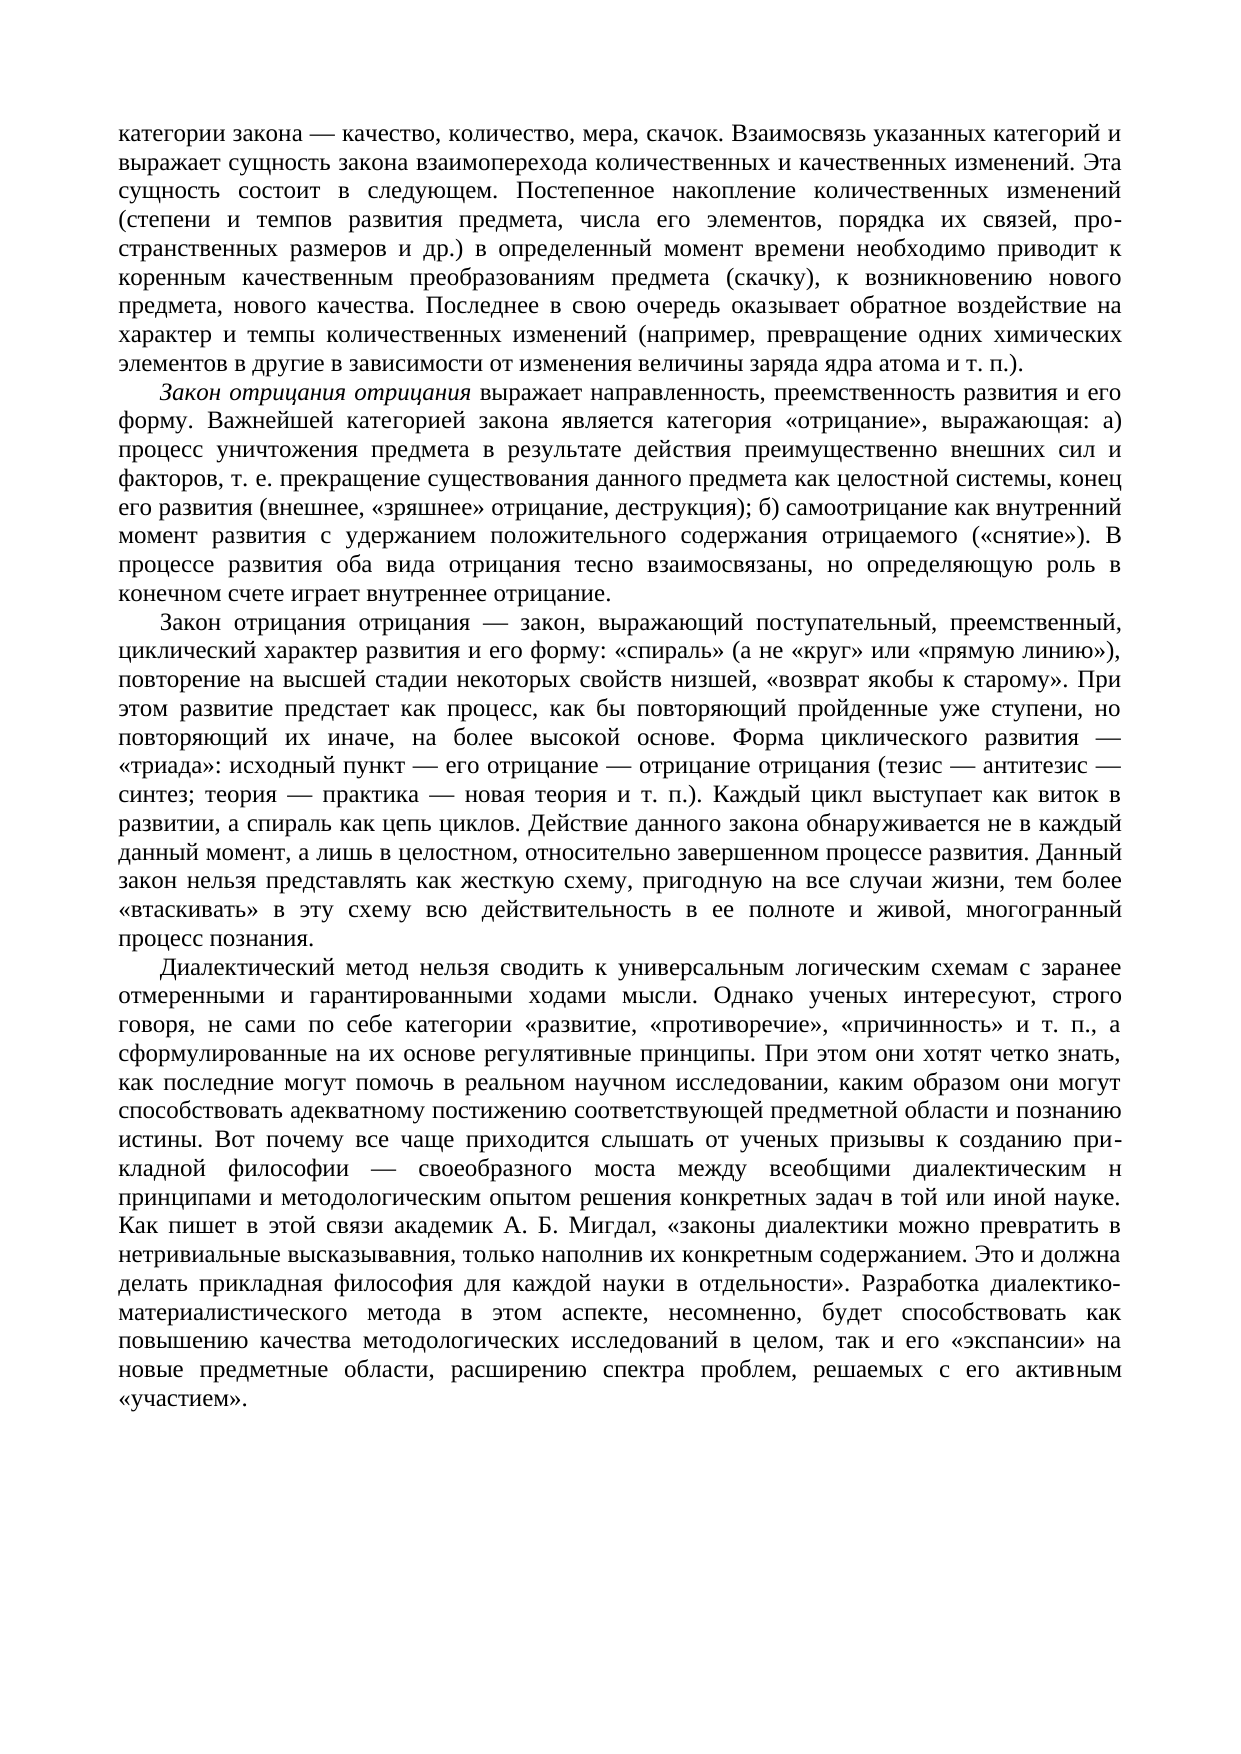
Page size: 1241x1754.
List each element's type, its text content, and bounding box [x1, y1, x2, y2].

text Закон отрицания отрицания выражает направленность, преемственность развития и его форму. Важнейшей категорией закона является категория «отрицание», выражающая: а) процесс уничтожения предмета в результате действия преимущественно внешних сил и факторов, т. е. прекращение существования данного предмета как целостной системы, конец его развития (внешнее, «зряшнее» отрицание, деструкция); б) самоотрицание как внутренний момент развития с удержанием положительного содержания отрицаемого («снятие»). В процессе развития оба вида отрицания тесно взаимосвязаны, но определяющую роль в конечном счете играет внутреннее отрицание. [118, 377, 1122, 607]
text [118, 118, 1122, 377]
text Закон отрицания отрицания — закон, выражающий поступательный, преемственный, циклический характер развития и его форму: «спираль» (а не «круг» или «прямую линию»), повторение на высшей стадии некоторых свойств низшей, «возврат якобы к старому». При этом развитие предстает как процесс, как бы повторяющий пройденные уже ступени, но повторяющий их иначе, на более высокой основе. Форма циклического развития — «триада»: исходный пункт — его отрицание — отрицание отрицания (тезис — антитезис — синтез; теория — практика — новая теория и т. п.). Каждый цикл выступает как виток в развитии, а спираль как цепь циклов. Действие данного закона обнаруживается не в каждый данный момент, а лишь в целостном, относительно завершенном процессе развития. Данный закон нельзя представлять как жесткую схему, пригодную на все случаи жизни, тем более «втаскивать» в эту схему всю действительность в ее полноте и живой, многогранный процесс познания. [118, 607, 1122, 952]
text Диалектический метод нельзя сводить к универсальным логическим схемам с заранее отмеренными и гарантированными ходами мысли. Однако ученых интересуют, строго говоря, не сами по себе категории «развитие, «противоречие», «причинность» и т. п., а сформулированные на их основе регулятивные принципы. При этом они хотят четко знать, как последние могут помочь в реальном научном исследовании, каким образом они могут способствовать адекватному постижению соответствующей предметной области и познанию истины. Вот почему все чаще приходится слышать от ученых призывы к созданию прикладной философии — своеобразного моста между всеобщими диалектическим н принципами и методологическим опытом решения конкретных задач в той или иной науке. Как пишет в этой связи академик А. Б. Мигдал, «законы диалектики можно превратить в нетривиальные высказывавния, только наполнив их конкретным содержанием. Это и должна делать прикладная философия для каждой науки в отдельности». Разработка диалектико-материалистического метода в этом аспекте, несомненно, будет способствовать как повышению качества методологических исследований в целом, так и его «экспансии» на новые предметные области, расширению спектра проблем, решаемых с его активным «участием». [118, 952, 1122, 1412]
